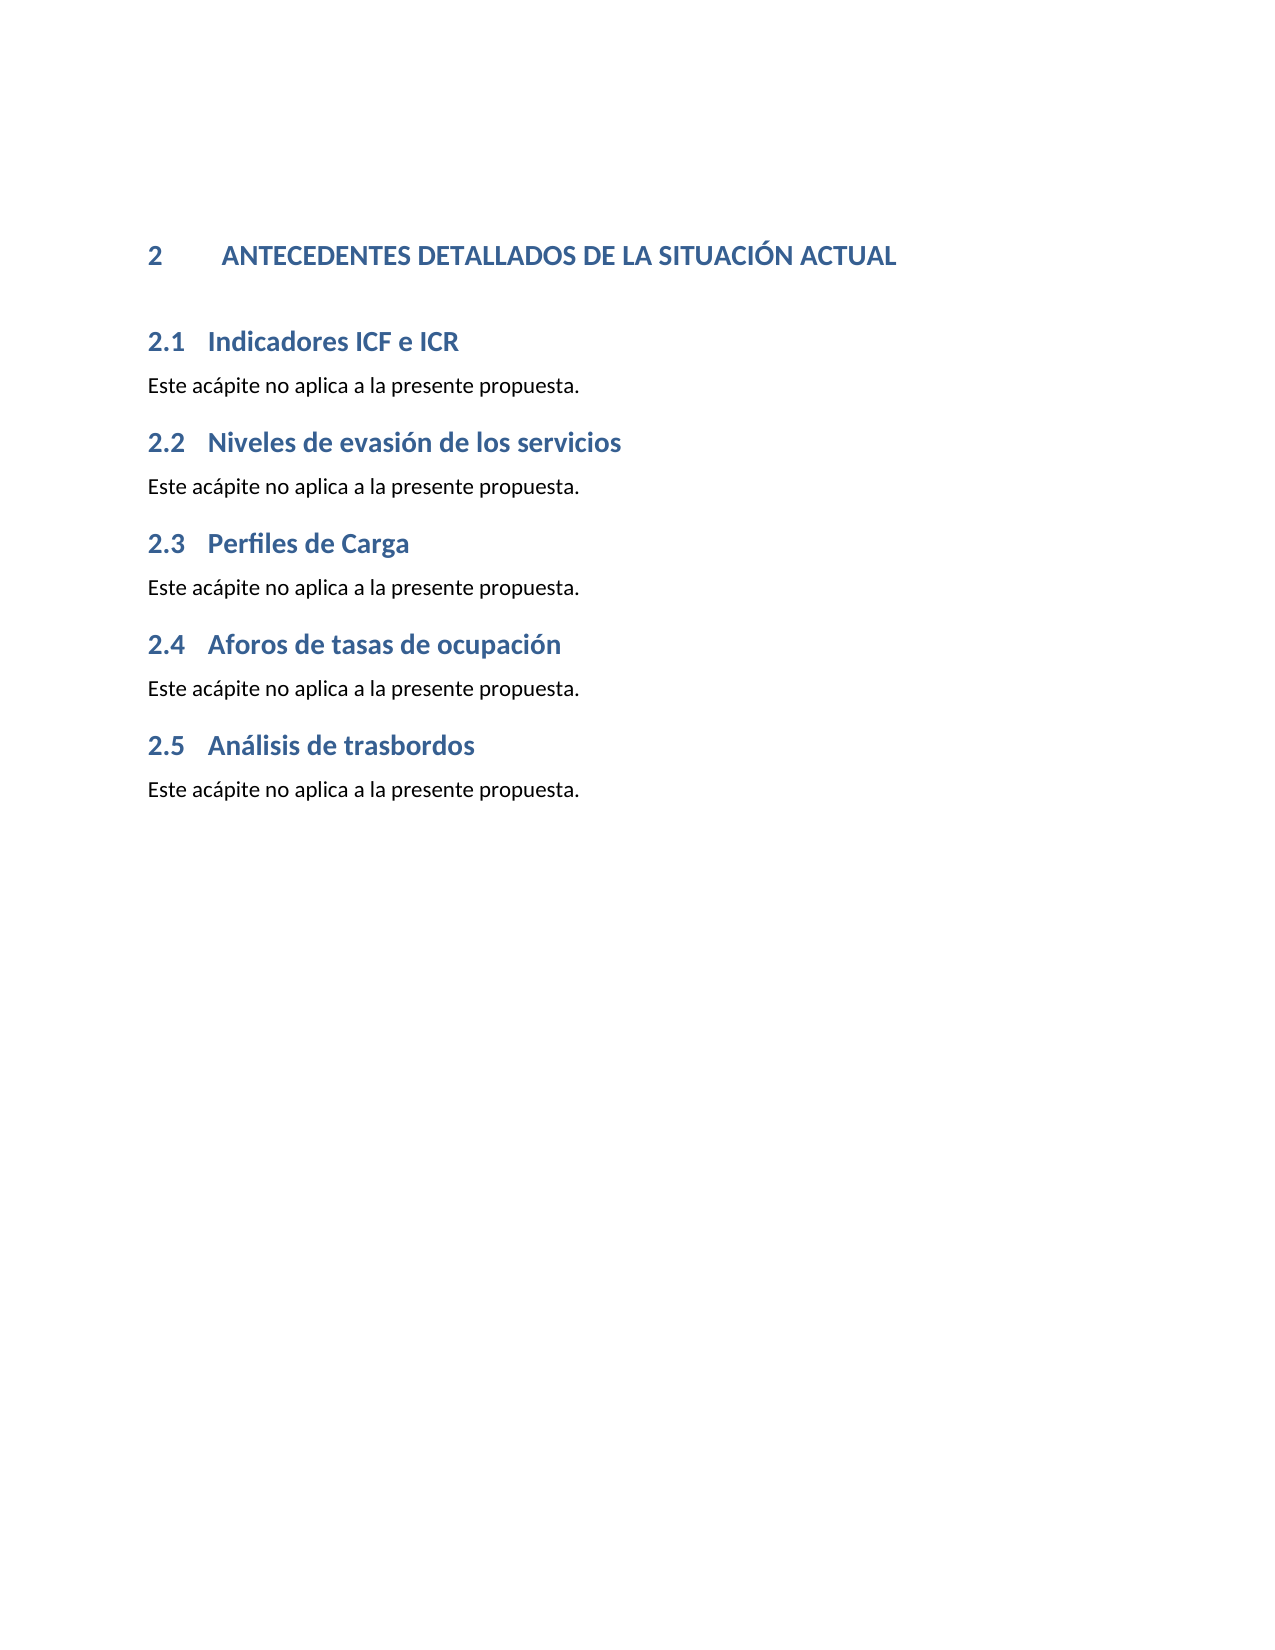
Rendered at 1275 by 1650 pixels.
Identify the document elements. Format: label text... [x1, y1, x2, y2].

text Este acápite no aplica a la presente propuesta. [148, 472, 1127, 500]
text Este acápite no aplica a la presente propuesta. [148, 371, 1127, 399]
text Este acápite no aplica a la presente propuesta. [148, 775, 1127, 803]
subtitle Aforos de tasas de ocupación [148, 626, 1127, 662]
subtitle Análisis de trasbordos [148, 727, 1127, 763]
text Este acápite no aplica a la presente propuesta. [148, 573, 1127, 601]
subtitle Indicadores ICF e ICR [148, 323, 1127, 358]
subtitle Perfiles de Carga [148, 525, 1127, 561]
subtitle Niveles de evasión de los servicios [148, 424, 1127, 459]
subtitle Antecedentes detallados de la situación actual [148, 237, 1127, 273]
text Este acápite no aplica a la presente propuesta. [148, 674, 1127, 702]
